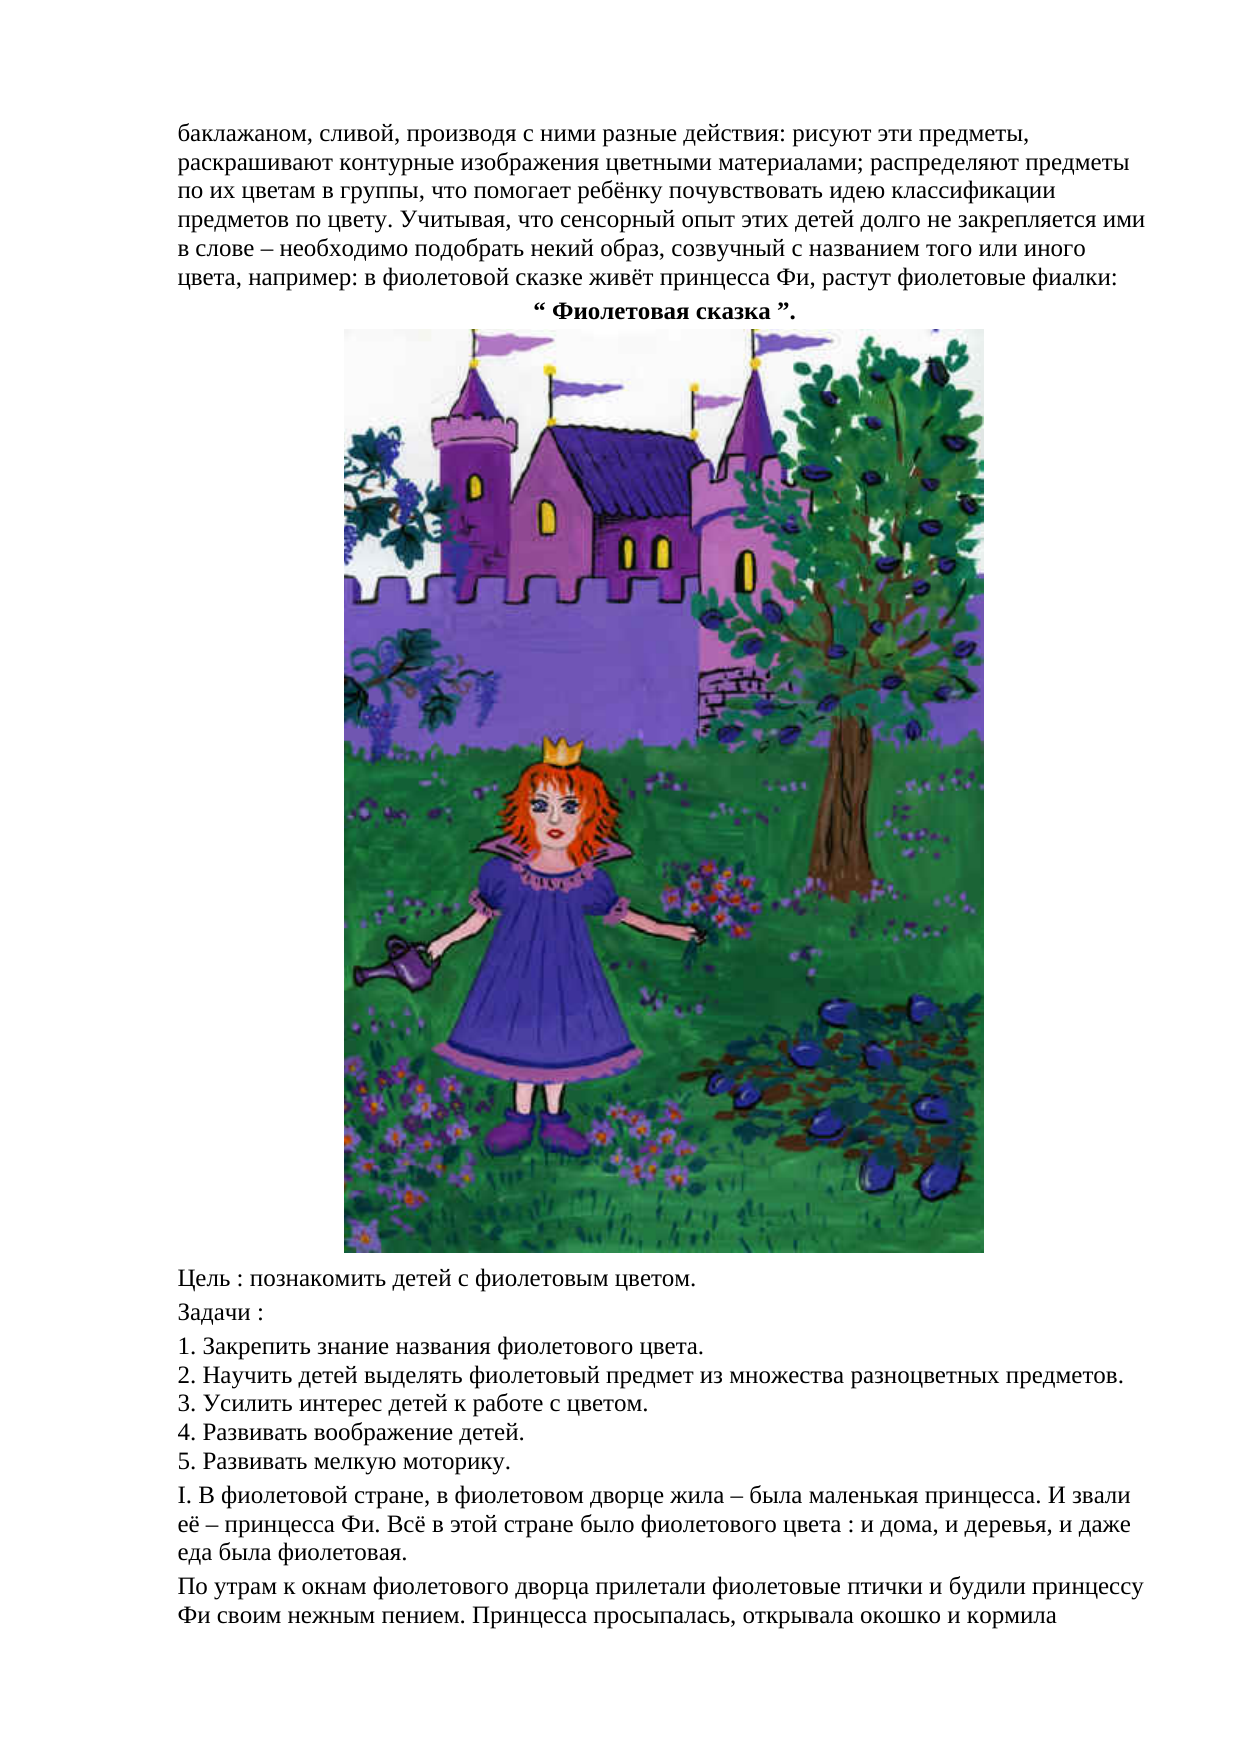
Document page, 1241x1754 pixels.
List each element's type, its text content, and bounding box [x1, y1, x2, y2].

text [177, 118, 1152, 291]
text Задачи : [177, 1297, 1152, 1326]
text I. В фиолетовой стране, в фиолетовом дворце жила – была маленькая принцесса. И звали её – принцесса Фи. Всё в этой стране было фиолетового цвета : и дома, и деревья, и даже еда была фиолетовая. [177, 1480, 1152, 1566]
picture [344, 329, 984, 1253]
text 1. Закрепить знание названия фиолетового цвета. 2. Научить детей выделять фиолетовый предмет из множества разноцветных предметов. 3. Усилить интерес детей к работе с цветом. 4. Развивать воображение детей. 5. Развивать мелкую моторику. [177, 1331, 1152, 1475]
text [177, 1571, 1152, 1629]
text “ Фиолетовая сказка ”. [177, 296, 1152, 324]
text Цель : познакомить детей с фиолетовым цветом. [177, 1263, 1152, 1292]
